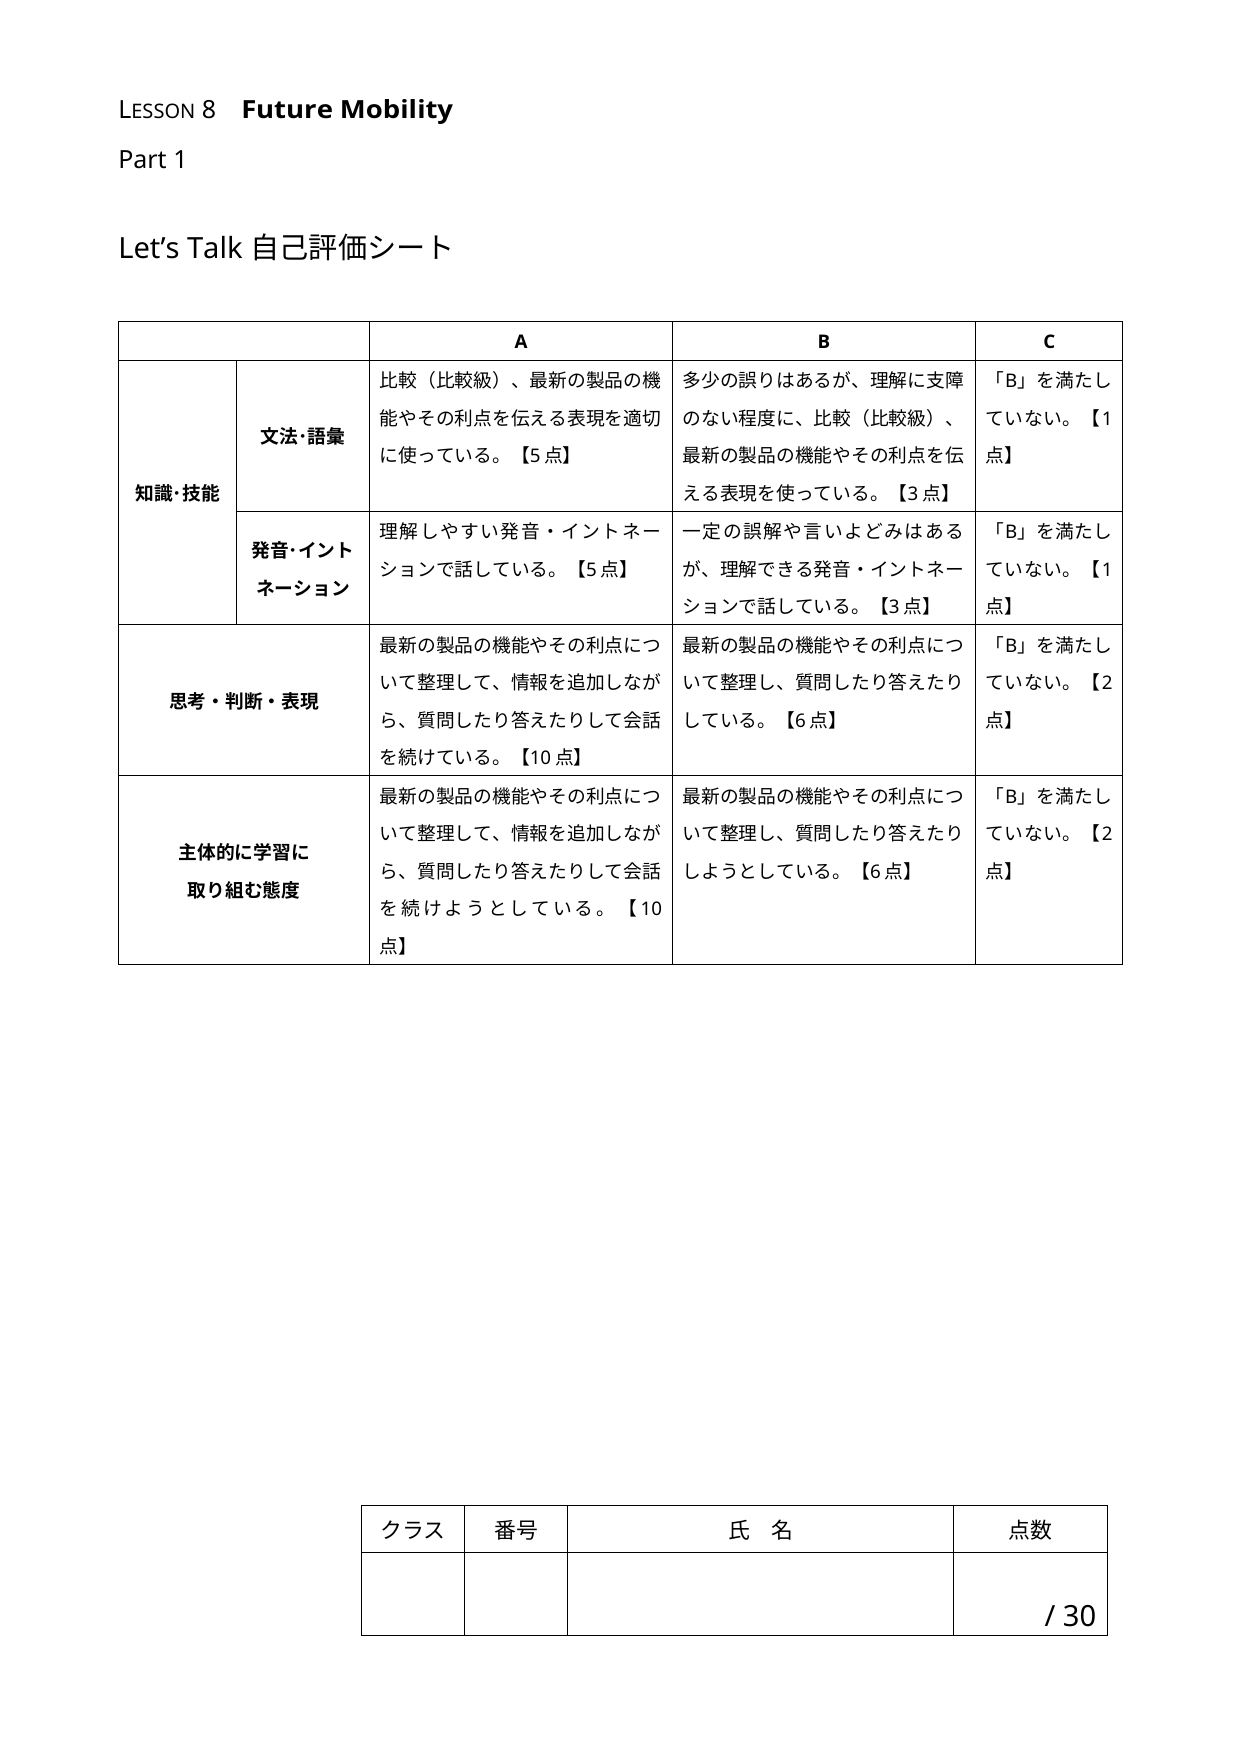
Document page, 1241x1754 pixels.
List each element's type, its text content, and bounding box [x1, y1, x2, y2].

table_cell 最新の製品の機能やその利点について整理して、情報を追加しながら、質問したり答えたりして会話を続けている。【10点】 [370, 625, 672, 775]
table_header 番号 [465, 1506, 567, 1552]
table_cell 「B」を満たしていない。【2点】 [976, 625, 1122, 775]
table_cell 「B」を満たしていない。【1点】 [976, 361, 1122, 511]
table_cell / 30 [954, 1553, 1107, 1635]
table_cell 「B」を満たしていない。【1点】 [976, 512, 1122, 624]
table_header クラス [362, 1506, 464, 1552]
table_cell 理解しやすい発音・イントネーションで話している。【5点】 [370, 512, 672, 624]
table_cell [568, 1553, 953, 1635]
table_header B [673, 322, 975, 360]
table_cell 主体的に学習に 取り組む態度 [119, 776, 369, 964]
table_header [119, 322, 369, 360]
table_cell 多少の誤りはあるが、理解に支障のない程度に、比較（比較級）、最新の製品の機能やその利点を伝える表現を使っている。【3点】 [673, 361, 975, 511]
table_header A [370, 322, 672, 360]
table_header C [976, 322, 1122, 360]
table_header 氏 名 [568, 1506, 953, 1552]
table_cell [465, 1553, 567, 1635]
table_cell 発音･イントネーション [237, 512, 369, 624]
table_cell 文法･語彙 [237, 361, 369, 511]
table_cell 知識･技能 [119, 361, 236, 624]
text Let’s Talk 自己評価シート [118, 209, 1122, 284]
table_cell 思考・判断・表現 [119, 625, 369, 775]
table_header 点数 [954, 1506, 1107, 1552]
table_cell 最新の製品の機能やその利点について整理して、情報を追加しながら、質問したり答えたりして会話を続けようとしている。【10点】 [370, 776, 672, 964]
table_cell [362, 1553, 464, 1635]
table_cell 「B」を満たしていない。【2点】 [976, 776, 1122, 964]
table_cell 一定の誤解や言いよどみはあるが、理解できる発音・イントネーションで話している。【3点】 [673, 512, 975, 624]
table_cell 比較（比較級）、最新の製品の機能やその利点を伝える表現を適切に使っている。【5点】 [370, 361, 672, 511]
table_cell 最新の製品の機能やその利点について整理し、質問したり答えたりしようとしている。【6点】 [673, 776, 975, 964]
table_cell 最新の製品の機能やその利点について整理し、質問したり答えたりしている。【6点】 [673, 625, 975, 775]
